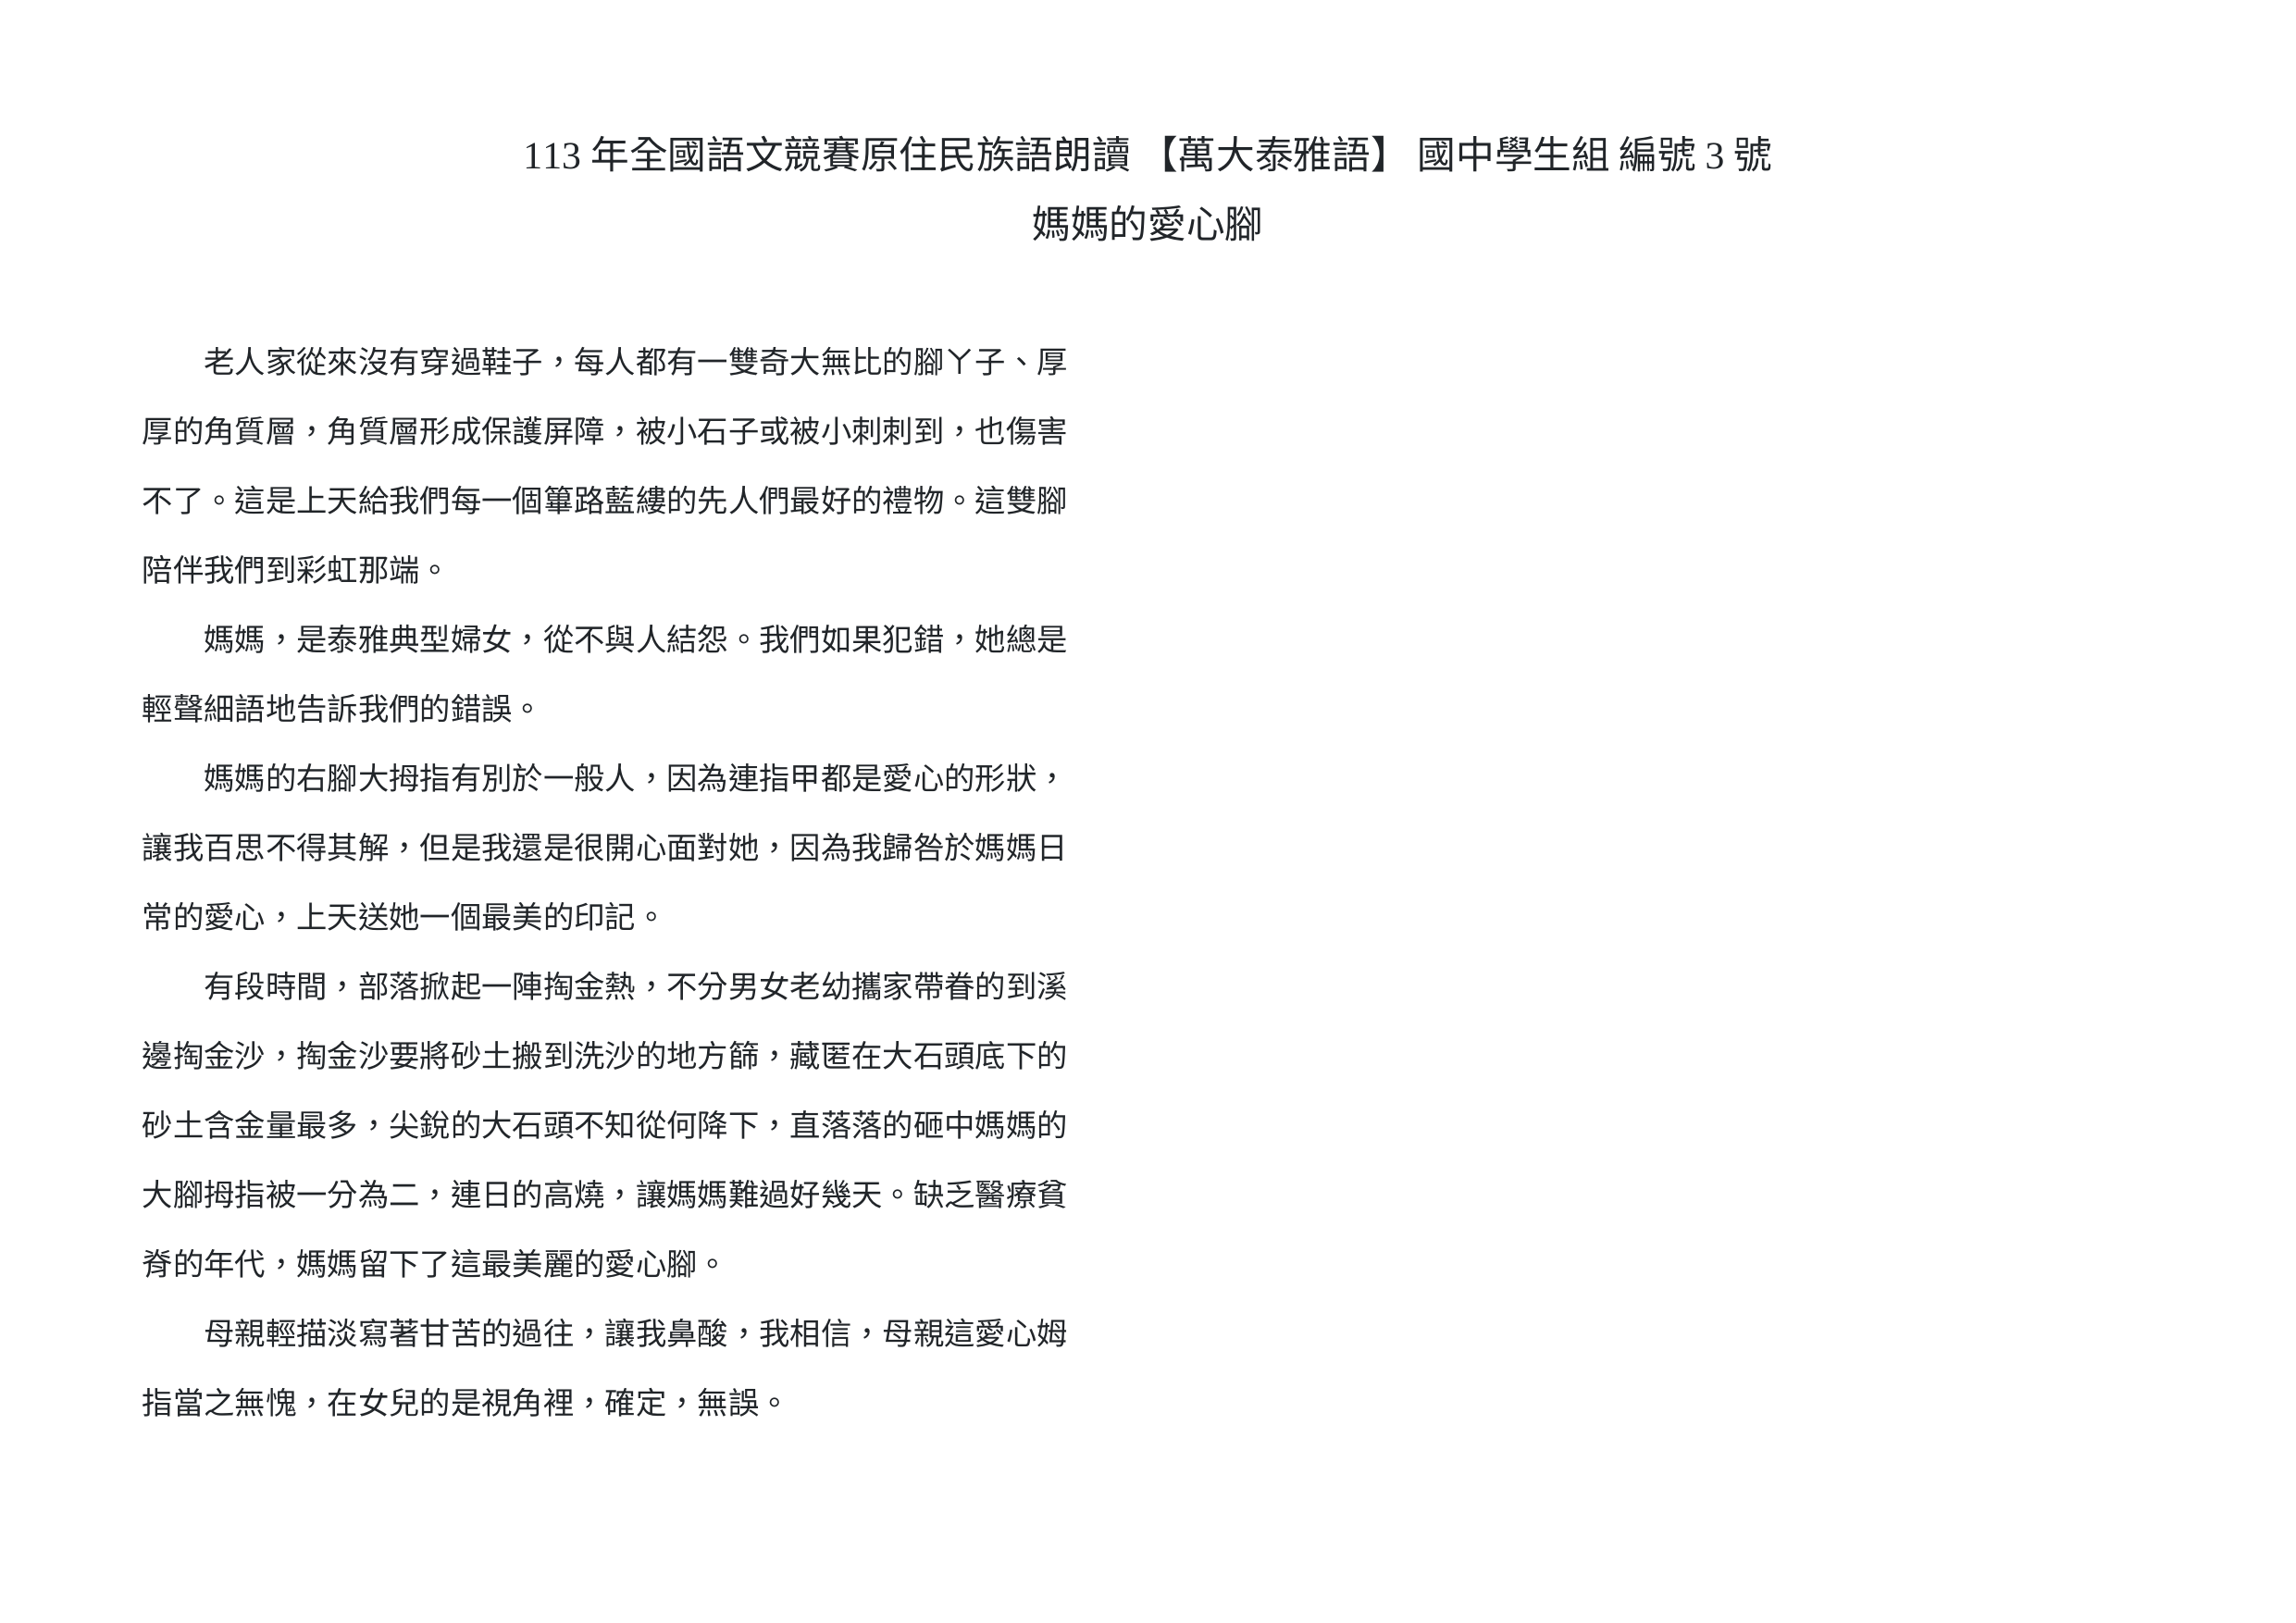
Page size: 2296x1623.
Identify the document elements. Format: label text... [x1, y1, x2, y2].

text 媽媽的愛心腳 [142, 187, 2153, 256]
text 媽媽，是泰雅典型婦女，從不與人結怨。我們如果犯錯，她總是輕聲細語地告訴我們的錯誤。 [142, 603, 1090, 742]
text 113 年全國語文競賽原住民族語朗讀 【萬大泰雅語】 國中學生組 編號 3 號 [142, 118, 2153, 187]
text 母親輕描淡寫著甘苦的過往，讓我鼻酸，我相信，母親這愛心姆指當之無愧，在女兒的是視角裡，確定，無誤。 [142, 1297, 1090, 1436]
text 媽媽的右腳大拇指有別於一般人，因為連指甲都是愛心的形狀，讓我百思不得其解，但是我還是很開心面對她，因為我歸咎於媽媽日常的愛心，上天送她一個最美的印記。 [142, 742, 1090, 950]
text 老人家從來沒有穿過鞋子，每人都有一雙奇大無比的腳ㄚ子、厚厚的角質層，角質層形成保護屏障，被小石子或被小刺刺到，也傷害不了。這是上天給我們每一個篳路藍縷的先人們最好的禮物。這雙腳陪伴我們到彩虹那端。 [142, 326, 1090, 603]
text 有段時間，部落掀起一陣掏金熱，不分男女老幼攜家帶眷的到溪邊掏金沙，掏金沙要將砂土搬到洗沙的地方篩，藏匿在大石頭底下的砂土含金量最多，尖銳的大石頭不知從何降下，直落落的砸中媽媽的大腳拇指被一分為二，連日的高燒，讓媽媽難過好幾天。缺乏醫療貧脊的年代，媽媽留下了這最美麗的愛心腳。 [142, 950, 1090, 1297]
